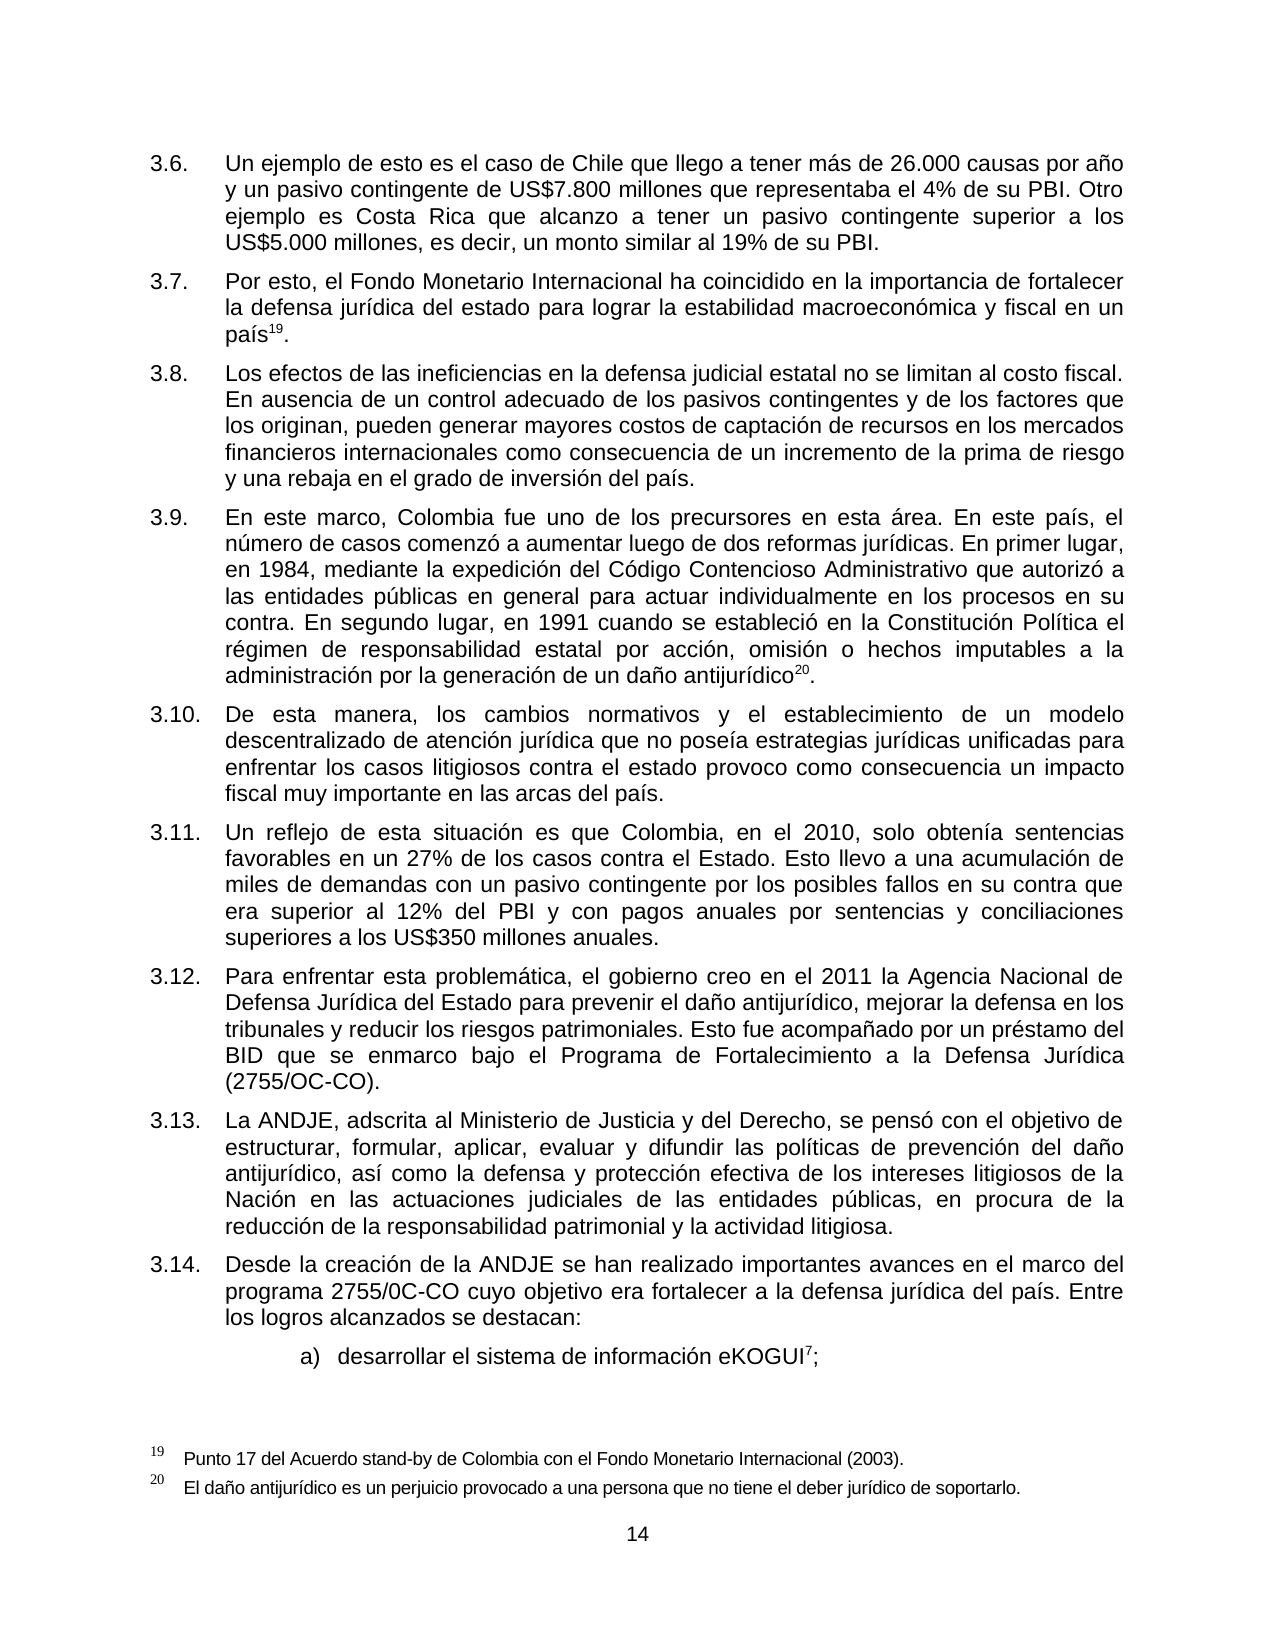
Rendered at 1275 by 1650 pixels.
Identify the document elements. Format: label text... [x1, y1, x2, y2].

list Un ejemplo de esto es el caso de Chile que llego a tener más de 26.000 causas por año y un pasivo contingente de US$7.800 millones que representaba el 4% de su PBI. Otro ejemplo es Costa Rica que alcanzo a tener un pasivo contingente superior a los US$5.000 millones, es decir, un monto similar al 19% de su PBI. [150, 150, 1125, 255]
list Los efectos de las ineficiencias en la defensa judicial estatal no se limitan al costo fiscal. En ausencia de un control adecuado de los pasivos contingentes y de los factores que los originan, pueden generar mayores costos de captación de recursos en los mercados financieros internacionales como consecuencia de un incremento de la prima de riesgo y una rebaja en el grado de inversión del país. [150, 359, 1125, 491]
list En este marco, Colombia fue uno de los precursores en esta área. En este país, el número de casos comenzó a aumentar luego de dos reformas jurídicas. En primer lugar, en 1984, mediante la expedición del Código Contencioso Administrativo que autorizó a las entidades públicas en general para actuar individualmente en los procesos en su contra. En segundo lugar, en 1991 cuando se estableció en la Constitución Política el régimen de responsabilidad estatal por acción, omisión o hechos imputables a la administración por la generación de un daño antijurídico. [150, 504, 1125, 688]
list De esta manera, los cambios normativos y el establecimiento de un modelo descentralizado de atención jurídica que no poseía estrategias jurídicas unificadas para enfrentar los casos litigiosos contra el estado provoco como consecuencia un impacto fiscal muy importante en las arcas del país. [150, 701, 1125, 806]
list Desde la creación de la ANDJE se han realizado importantes avances en el marco del programa 2755/0C-CO cuyo objetivo era fortalecer a la defensa jurídica del país. Entre los logros alcanzados se destacan: [150, 1251, 1125, 1331]
list Por esto, el Fondo Monetario Internacional ha coincidido en la importancia de fortalecer la defensa jurídica del estado para lograr la estabilidad macroeconómica y fiscal en un país. [150, 268, 1125, 347]
list La ANDJE, adscrita al Ministerio de Justicia y del Derecho, se pensó con el objetivo de estructurar, formular, aplicar, evaluar y difundir las políticas de prevención del daño antijurídico, así como la defensa y protección efectiva de los intereses litigiosos de la Nación en las actuaciones judiciales de las entidades públicas, en procura de la reducción de la responsabilidad patrimonial y la actividad litigiosa. [150, 1107, 1125, 1239]
list Para enfrentar esta problemática, el gobierno creo en el 2011 la Agencia Nacional de Defensa Jurídica del Estado para prevenir el daño antijurídico, mejorar la defensa en los tribunales y reducir los riesgos patrimoniales. Esto fue acompañado por un préstamo del BID que se enmarco bajo el Programa de Fortalecimiento a la Defensa Jurídica (2755/OC-CO). [150, 963, 1125, 1095]
list Un reflejo de esta situación es que Colombia, en el 2010, solo obtenía sentencias favorables en un 27% de los casos contra el Estado. Esto llevo a una acumulación de miles de demandas con un pasivo contingente por los posibles fallos en su contra que era superior al 12% del PBI y con pagos anuales por sentencias y conciliaciones superiores a los US$350 millones anuales. [150, 819, 1125, 950]
list desarrollar el sistema de información eKOGUI7; [300, 1343, 1125, 1369]
